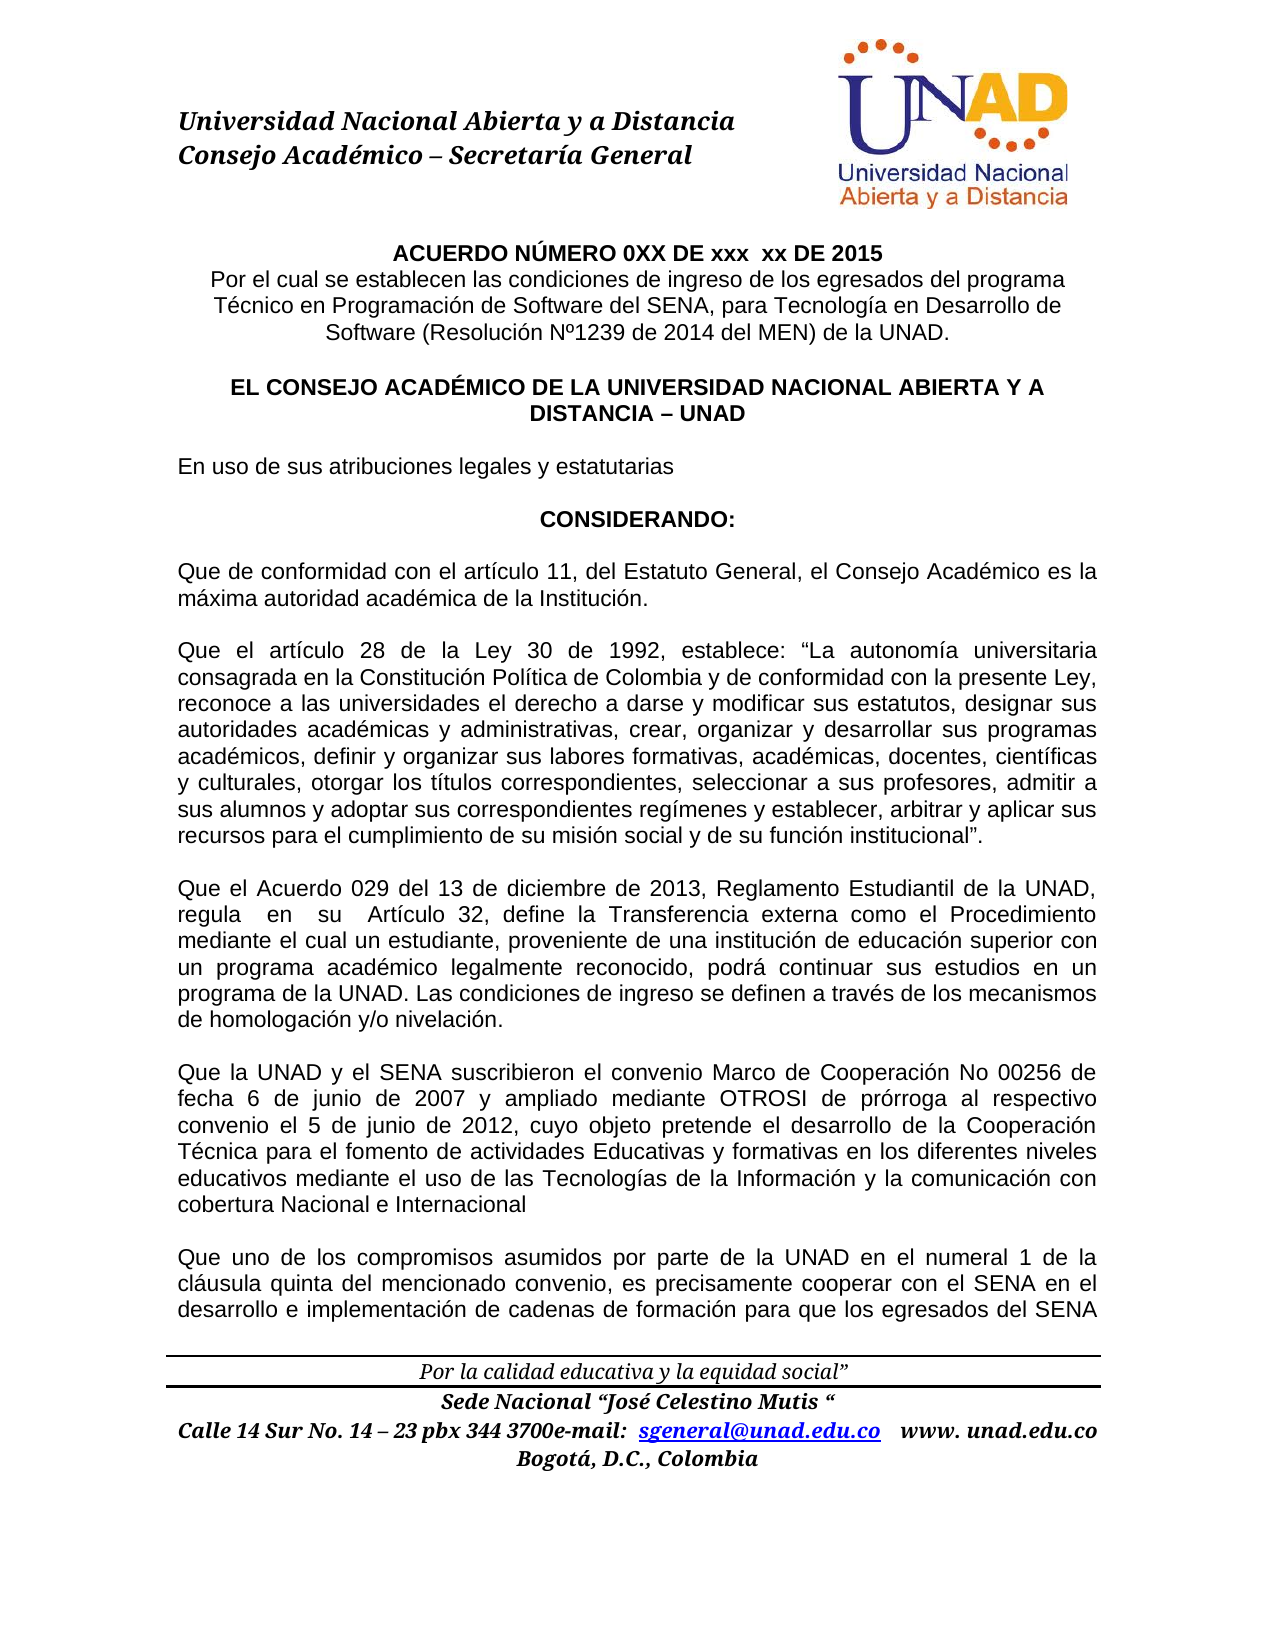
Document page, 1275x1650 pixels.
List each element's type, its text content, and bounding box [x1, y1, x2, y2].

text Que de conformidad con el artículo 11, del Estatuto General, el Consejo Académico es la máxima autoridad académica de la Institución. [177, 558, 1098, 611]
picture [838, 39, 1068, 209]
text Que el artículo 28 de la Ley 30 de 1992, establece: “La autonomía universitaria consagrada en la Constitución Política de Colombia y de conformidad con la presente Ley, reconoce a las universidades el derecho a darse y modificar sus estatutos, designar sus autoridades académicas y administrativas, crear, organizar y desarrollar sus programas académicos, definir y organizar sus labores formativas, académicas, docentes, científicas y culturales, otorgar los títulos correspondientes, seleccionar a sus profesores, admitir a sus alumnos y adoptar sus correspondientes regímenes y establecer, arbitrar y aplicar sus recursos para el cumplimiento de su misión social y de su función institucional”. [177, 637, 1098, 848]
text Que el Acuerdo 029 del 13 de diciembre de 2013, Reglamento Estudiantil de la UNAD, regula en su Artículo 32, define la Transferencia externa como el Procedimiento mediante el cual un estudiante, proveniente de una institución de educación superior con un programa académico legalmente reconocido, podrá continuar sus estudios en un programa de la UNAD. Las condiciones de ingreso se definen a través de los mecanismos de homologación y/o nivelación. [177, 874, 1098, 1033]
text CONSIDERANDO: [177, 506, 1098, 532]
text En uso de sus atribuciones legales y estatutarias [177, 453, 1098, 479]
text EL CONSEJO ACADÉMICO DE LA UNIVERSIDAD NACIONAL ABIERTA Y A DISTANCIA – UNAD [177, 374, 1098, 427]
text Que la UNAD y el SENA suscribieron el convenio Marco de Cooperación No 00256 de fecha 6 de junio de 2007 y ampliado mediante OTROSI de prórroga al respectivo convenio el 5 de junio de 2012, cuyo objeto pretende el desarrollo de la Cooperación Técnica para el fomento de actividades Educativas y formativas en los diferentes niveles educativos mediante el uso de las Tecnologías de la Información y la comunicación con cobertura Nacional e Internacional [177, 1059, 1098, 1217]
